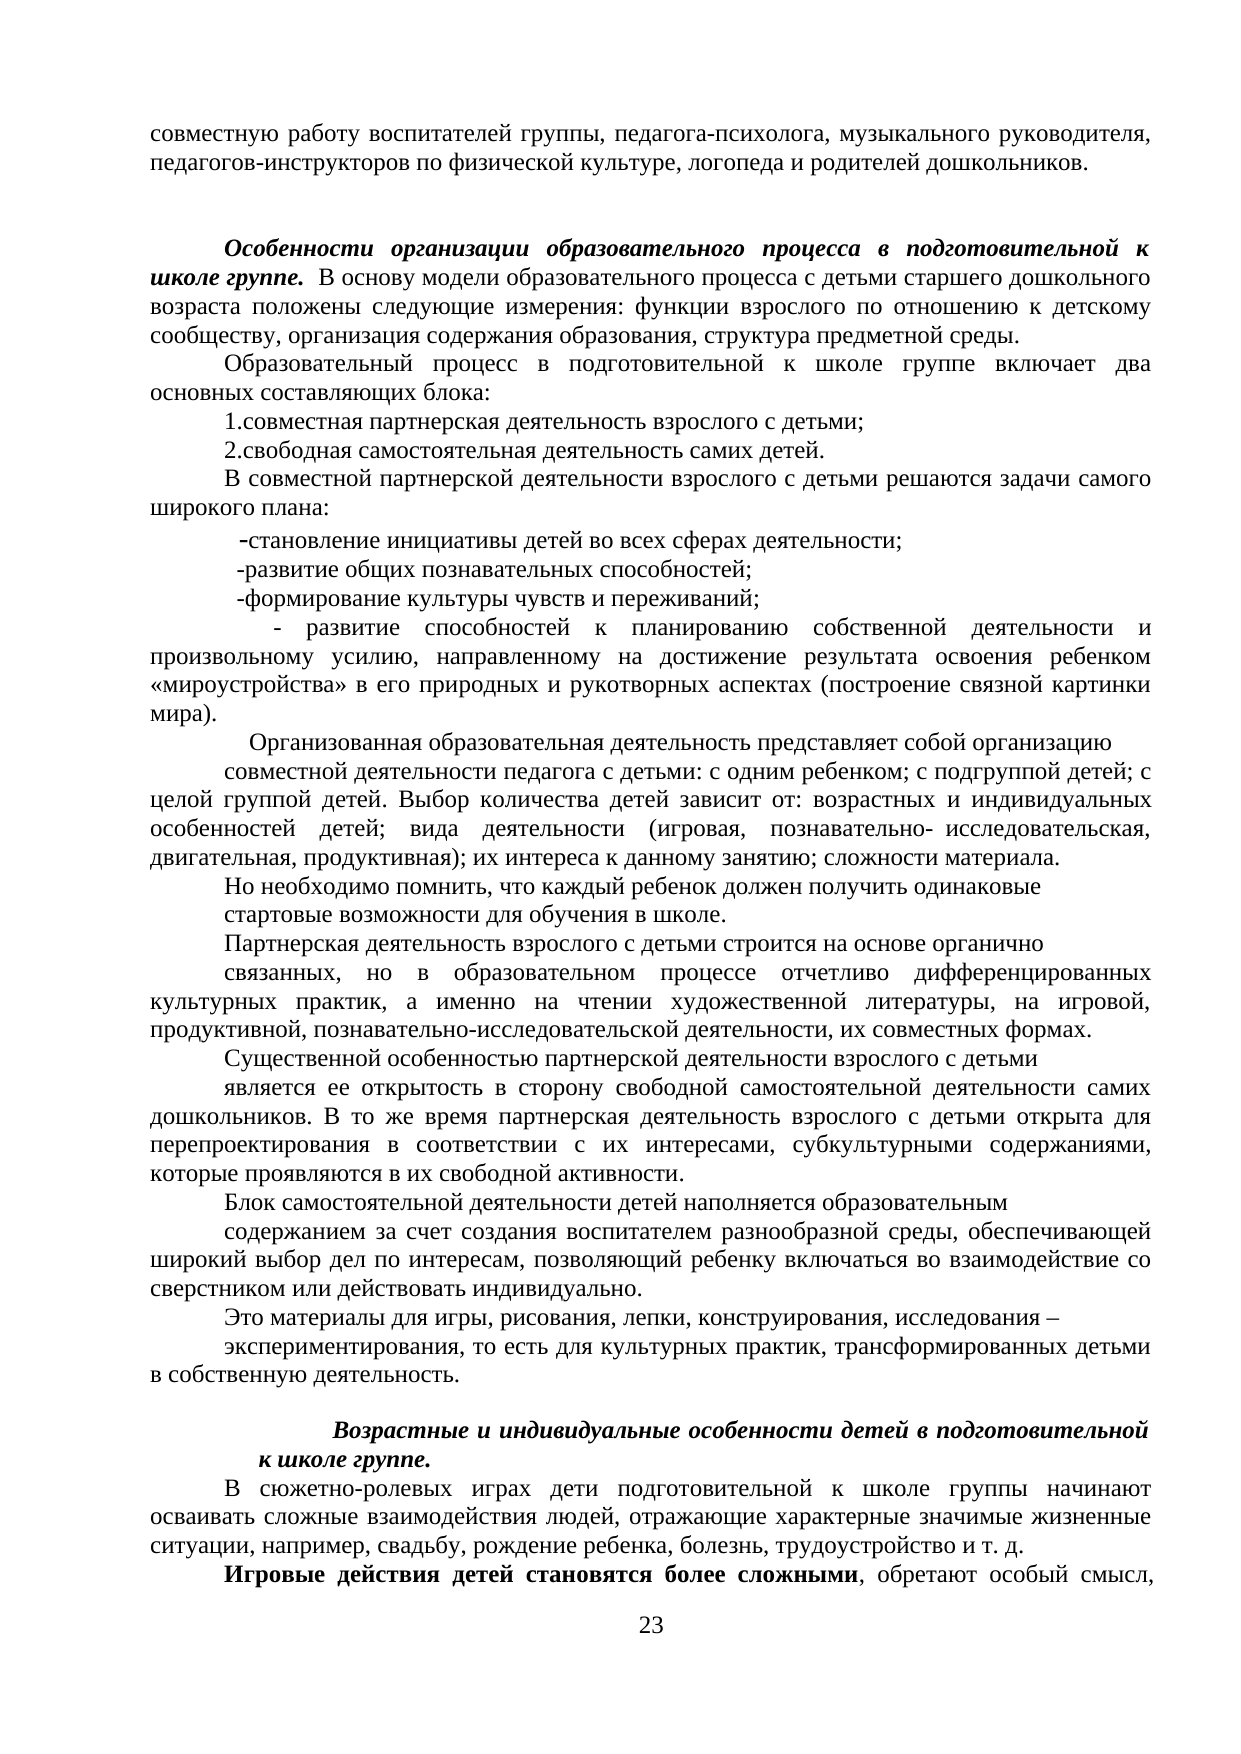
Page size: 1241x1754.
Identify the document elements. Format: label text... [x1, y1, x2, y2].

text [150, 118, 1152, 176]
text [150, 1559, 1154, 1588]
text В сюжетно-ролевых играх дети подготовительной к школе группы начинают осваивать сложные взаимодействия людей, отражающие характерные значимые жизненные ситуации, например, свадьбу, рождение ребенка, болезнь, трудоустройство и т. д. [150, 1473, 1152, 1559]
text -формирование культуры чувств и переживаний; [150, 583, 1152, 612]
text Но необходимо помнить, что каждый ребенок должен получить одинаковые [150, 871, 1152, 899]
text В совместной партнерской деятельности взрослого с детьми решаются задачи самого широкого плана: [150, 463, 1152, 521]
text -развитие общих познавательных способностей; [150, 554, 1152, 583]
text 2.свободная самостоятельная деятельность самих детей. [150, 435, 1152, 463]
text экспериментирования, то есть для культурных практик, трансформированных детьми в собственную деятельность. [150, 1331, 1152, 1388]
text Возрастные и индивидуальные особенности детей в подготовительной к школе группе. [258, 1415, 1152, 1473]
text Существенной особенностью партнерской деятельности взрослого с детьми [150, 1043, 1152, 1072]
text связанных, но в образовательном процессе отчетливо дифференцированных культурных практик, а именно на чтении художественной литературы, на игровой, продуктивной, познавательно-исследовательской деятельности, их совместных формах. [150, 957, 1152, 1043]
text - развитие способностей к планированию собственной деятельности и произвольному усилию, направленному на достижение результата освоения ребенком «мироустройства» в его природных и рукотворных аспектах (построение связной картинки мира). [150, 612, 1152, 727]
text Образовательный процесс в подготовительной к школе группе включает два основных составляющих блока: [150, 348, 1152, 406]
text Блок самостоятельной деятельности детей наполняется образовательным [150, 1187, 1152, 1216]
text Партнерская деятельность взрослого с детьми строится на основе органично [150, 928, 1152, 957]
text -становление инициативы детей во всех сферах деятельности; [150, 521, 1152, 554]
text стартовые возможности для обучения в школе. [150, 899, 1152, 928]
text является ее открытость в сторону свободной самостоятельной деятельности самих дошкольников. В то же время партнерская деятельность взрослого с детьми открыта для перепроектирования в соответствии с их интересами, субкультурными содержаниями, которые проявляются в их свободной активности. [150, 1072, 1152, 1187]
text Особенности организации образовательного процесса в подготовительной к школе группе. В основу модели образовательного процесса с детьми старшего дошкольного возраста положены следующие измерения: функции взрослого по отношению к детскому сообществу, организация содержания образования, структура предметной среды. [150, 233, 1152, 348]
text 1.совместная партнерская деятельность взрослого с детьми; [150, 406, 1152, 435]
text совместной деятельности педагога с детьми: с одним ребенком; с подгруппой детей; с целой группой детей. Выбор количества детей зависит от: возрастных и индивидуальных особенностей детей; вида деятельности (игровая, познавательно- исследовательская, двигательная, продуктивная); их интереса к данному занятию; сложности материала. [150, 756, 1152, 871]
text содержанием за счет создания воспитателем разнообразной среды, обеспечивающей широкий выбор дел по интересам, позволяющий ребенку включаться во взаимодействие со сверстником или действовать индивидуально. [150, 1216, 1152, 1302]
text Организованная образовательная деятельность представляет собой организацию [150, 727, 1152, 756]
text Это материалы для игры, рисования, лепки, конструирования, исследования – [150, 1302, 1152, 1331]
